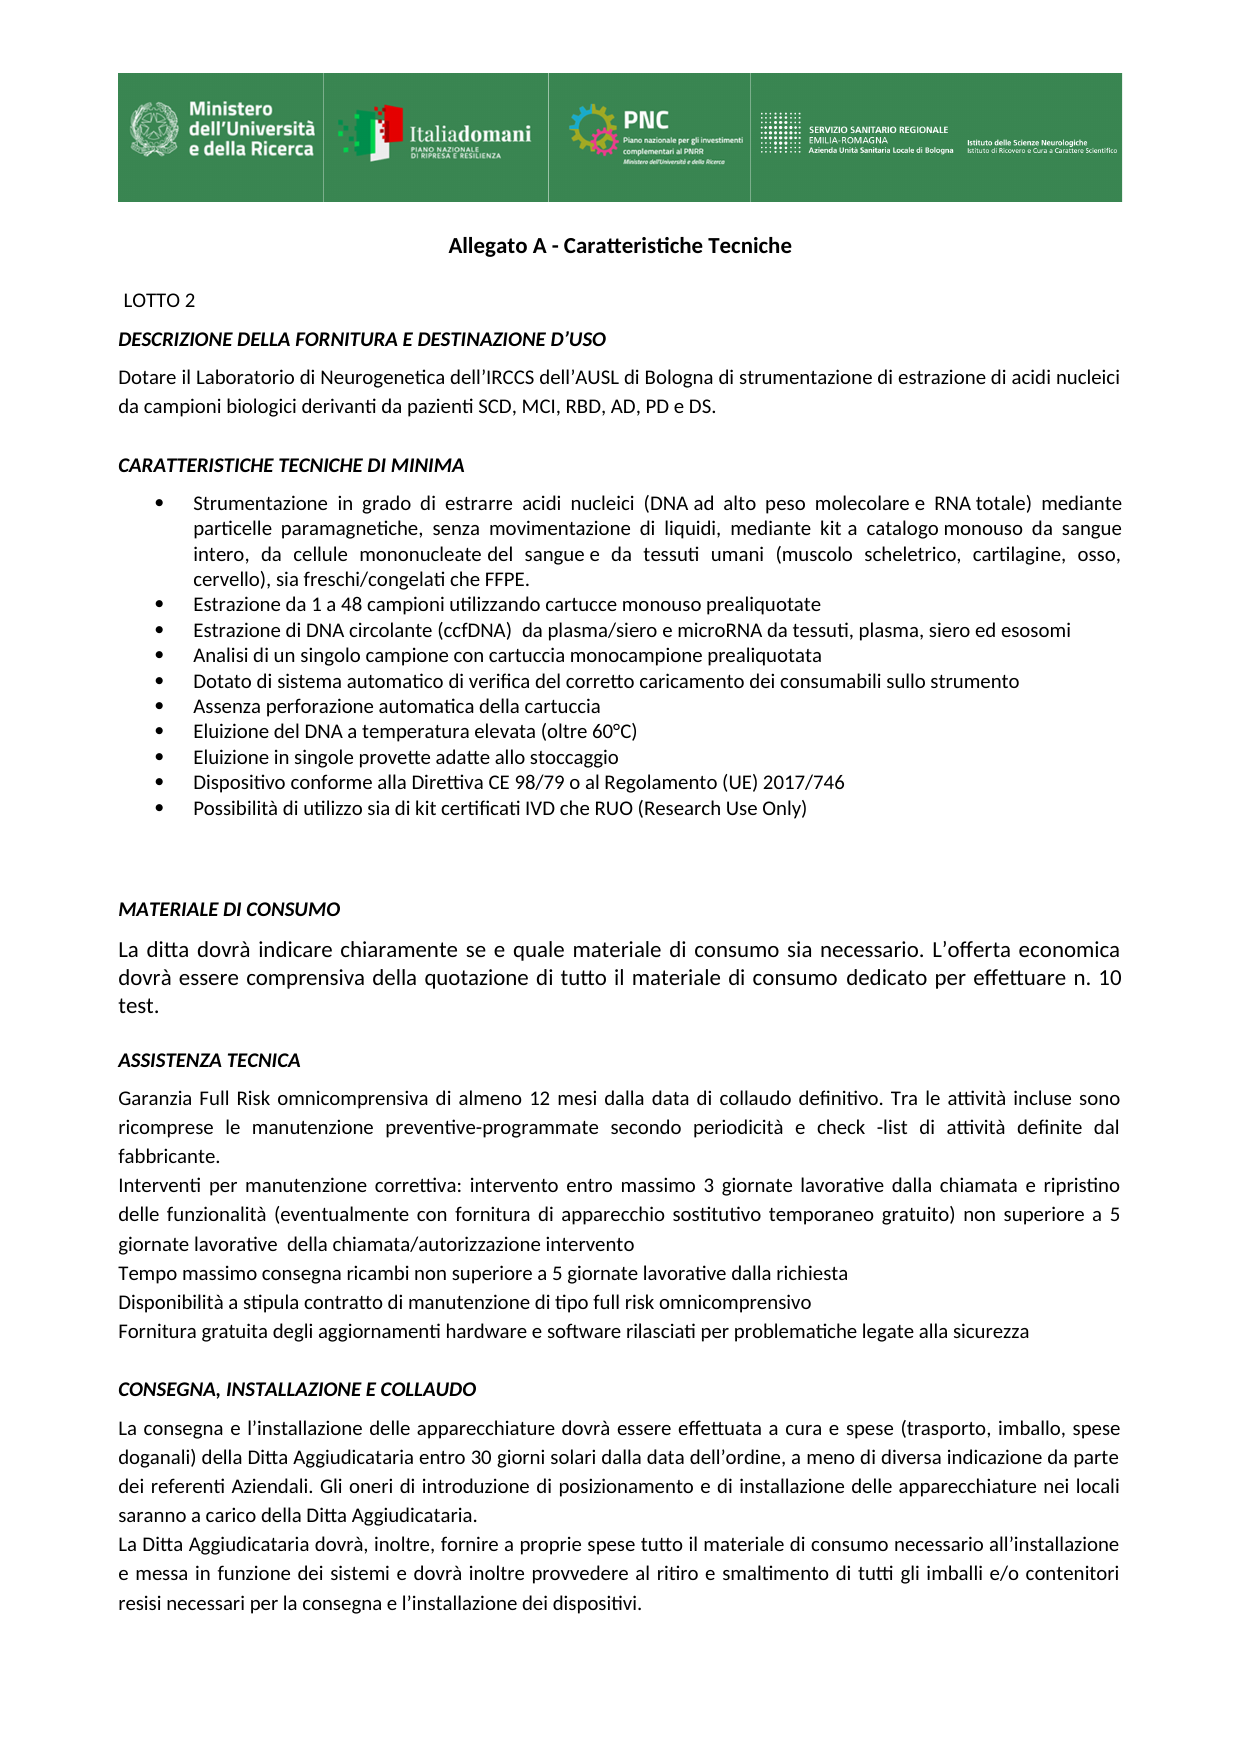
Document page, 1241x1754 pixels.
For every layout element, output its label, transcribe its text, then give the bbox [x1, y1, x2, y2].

text La ditta dovrà indicare chiaramente se e quale materiale di consumo sia necessario. L’offerta economica dovrà essere comprensiva della quotazione di tutto il materiale di consumo dedicato per effettuare n. 10 test. [118, 935, 1122, 1019]
list Eluizione in singole provette adatte allo stoccaggio [156, 744, 1122, 769]
text DESCRIZIONE DELLA FORNITURA E DESTINAZIONE D’USO [118, 326, 1122, 352]
text Dotare il Laboratorio di Neurogenetica dell’IRCCS dell’AUSL di Bologna di strumentazione di estrazione di acidi nucleici da campioni biologici derivanti da pazienti SCD, MCI, RBD, AD, PD e DS. [118, 364, 1122, 419]
picture [118, 73, 1123, 202]
text ASSISTENZA TECNICA [118, 1047, 1122, 1072]
text MATERIALE DI CONSUMO [118, 897, 1122, 922]
text Garanzia Full Risk omnicomprensiva di almeno 12 mesi dalla data di collaudo definitivo. Tra le attività incluse sono ricomprese le manutenzione preventive-programmate secondo periodicità e check -list di attività definite dal fabbricante. [118, 1085, 1122, 1169]
text Disponibilità a stipula contratto di manutenzione di tipo full risk omnicomprensivo [118, 1289, 1122, 1314]
list Estrazione da 1 a 48 campioni utilizzando cartucce monouso prealiquotate [156, 592, 1122, 617]
text La consegna e l’installazione delle apparecchiature dovrà essere effettuata a cura e spese (trasporto, imballo, spese doganali) della Ditta Aggiudicataria entro 30 giorni solari dalla data dell’ordine, a meno di diversa indicazione da parte dei referenti Aziendali. Gli oneri di introduzione di posizionamento e di installazione delle apparecchiature nei locali saranno a carico della Ditta Aggiudicataria. [118, 1415, 1122, 1528]
list Eluizione del DNA a temperatura elevata (oltre 60°C) [156, 719, 1122, 744]
text Allegato A - Caratteristiche Tecniche [118, 231, 1122, 259]
text Tempo massimo consegna ricambi non superiore a 5 giornate lavorative dalla richiesta [118, 1260, 1122, 1285]
text La Ditta Aggiudicataria dovrà, inoltre, fornire a proprie spese tutto il materiale di consumo necessario all’installazione e messa in funzione dei sistemi e dovrà inoltre provvedere al ritiro e smaltimento di tutti gli imballi e/o contenitori resisi necessari per la consegna e l’installazione dei dispositivi. [118, 1531, 1122, 1615]
list Analisi di un singolo campione con cartuccia monocampione prealiquotata [156, 642, 1122, 668]
text Fornitura gratuita degli aggiornamenti hardware e software rilasciati per problematiche legate alla sicurezza [118, 1318, 1122, 1344]
text Interventi per manutenzione correttiva: intervento entro massimo 3 giornate lavorative dalla chiamata e ripristino delle funzionalità (eventualmente con fornitura di apparecchio sostitutivo temporaneo gratuito) non superiore a 5 giornate lavorative della chiamata/autorizzazione intervento [118, 1172, 1122, 1256]
text CARATTERISTICHE TECNICHE DI MINIMA [118, 452, 1122, 477]
list Assenza perforazione automatica della cartuccia [156, 693, 1122, 719]
list Possibilità di utilizzo sia di kit certificati IVD che RUO (Research Use Only) [156, 795, 1122, 820]
list Dotato di sistema automatico di verifica del corretto caricamento dei consumabili sullo strumento [156, 668, 1122, 693]
text LOTTO 2 [118, 287, 1122, 312]
list Strumentazione in grado di estrarre acidi nucleici (DNA ad alto peso molecolare e RNA totale) mediante particelle paramagnetiche, senza movimentazione di liquidi, mediante kit a catalogo monouso da sangue intero, da cellule mononucleate del sangue e da tessuti umani (muscolo scheletrico, cartilagine, osso, cervello), sia freschi/congelati che FFPE. [156, 490, 1122, 592]
list Estrazione di DNA circolante (ccfDNA) da plasma/siero e microRNA da tessuti, plasma, siero ed esosomi [156, 617, 1122, 642]
list Dispositivo conforme alla Direttiva CE 98/79 o al Regolamento (UE) 2017/746 [156, 769, 1122, 795]
text CONSEGNA, INSTALLAZIONE E COLLAUDO [118, 1377, 1122, 1402]
